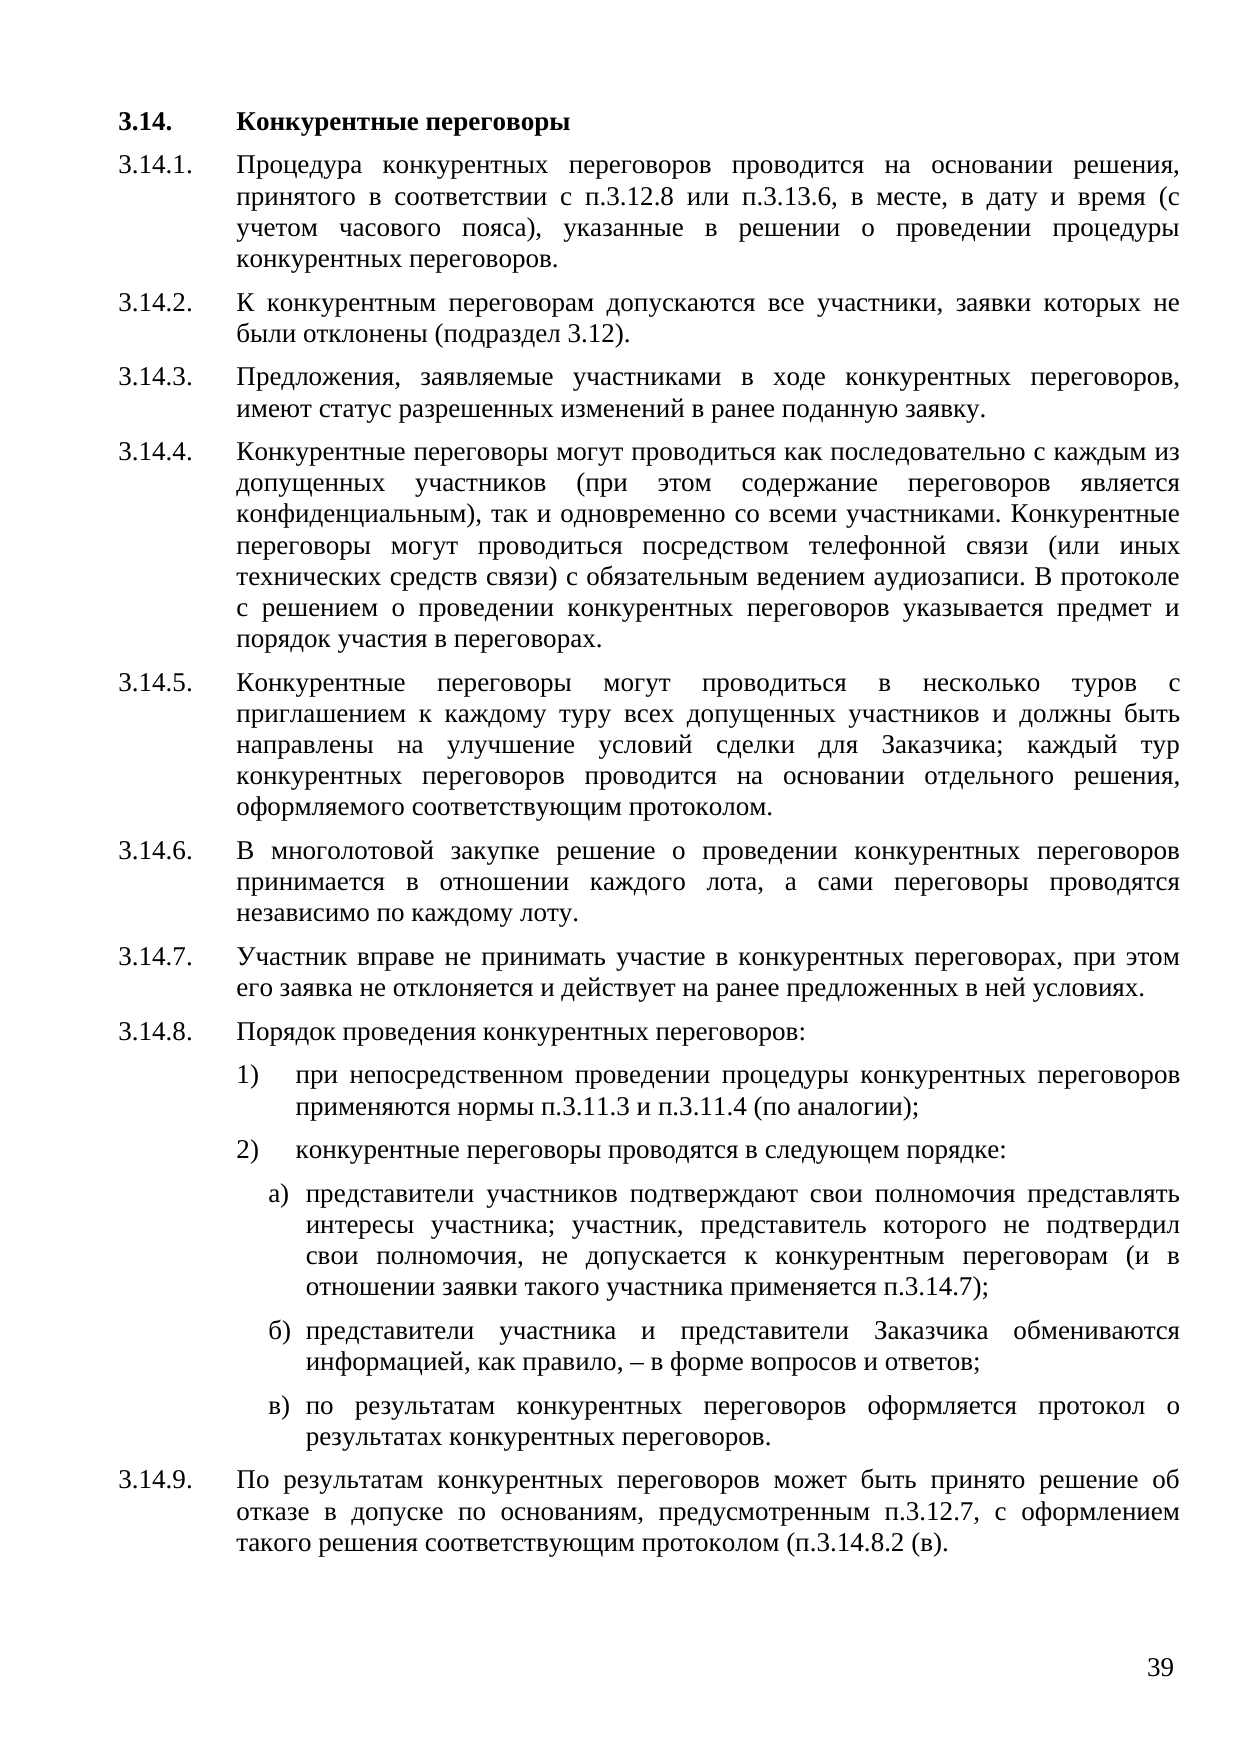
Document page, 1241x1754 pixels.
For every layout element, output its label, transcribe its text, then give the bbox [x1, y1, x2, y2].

text Участник вправе не принимать участие в конкурентных переговорах, при этом его заявка не отклоняется и действует на ранее предложенных в ней условиях. [118, 940, 1181, 1002]
text Процедура конкурентных переговоров проводится на основании решения, принятого в соответствии с п.3.12.8 или п.3.13.6, в месте, в дату и время (с учетом часового пояса), указанные в решении о проведении процедуры конкурентных переговоров. [118, 149, 1181, 273]
text при непосредственном проведении процедуры конкурентных переговоров применяются нормы п.3.11.3 и п.3.11.4 (по аналогии); [236, 1058, 1181, 1121]
text Конкурентные переговоры могут проводиться в несколько туров с приглашением к каждому туру всех допущенных участников и должны быть направлены на улучшение условий сделки для Заказчика; каждый тур конкурентных переговоров проводится на основании отдельного решения, оформляемого соответствующим протоколом. [118, 666, 1181, 822]
text по результатам конкурентных переговоров оформляется протокол о результатах конкурентных переговоров. [268, 1389, 1181, 1451]
text представители участников подтверждают свои полномочия представлять интересы участника; участник, представитель которого не подтвердил свои полномочия, не допускается к конкурентным переговорам (и в отношении заявки такого участника применяется п.3.14.7); [268, 1177, 1181, 1301]
text представители участника и представители Заказчика обмениваются информацией, как правило, – в форме вопросов и ответов; [268, 1314, 1181, 1376]
text В многолотовой закупке решение о проведении конкурентных переговоров принимается в отношении каждого лота, а сами переговоры проводятся независимо по каждому лоту. [118, 834, 1181, 927]
text Конкурентные переговоры могут проводиться как последовательно с каждым из допущенных участников (при этом содержание переговоров является конфиденциальным), так и одновременно со всеми участниками. Конкурентные переговоры могут проводиться посредством телефонной связи (или иных технических средств связи) с обязательным ведением аудиозаписи. В протоколе с решением о проведении конкурентных переговоров указывается предмет и порядок участия в переговорах. [118, 435, 1181, 653]
text По результатам конкурентных переговоров может быть принято решение об отказе в допуске по основаниям, предусмотренным п.3.12.7, с оформлением такого решения соответствующим протоколом (п.3.14.8.2 (в). [118, 1463, 1181, 1557]
text К конкурентным переговорам допускаются все участники, заявки которых не были отклонены (подраздел 3.12). [118, 286, 1181, 348]
text Предложения, заявляемые участниками в ходе конкурентных переговоров, имеют статус разрешенных изменений в ранее поданную заявку. [118, 361, 1181, 423]
text Конкурентные переговоры [118, 105, 1181, 136]
text Порядок проведения конкурентных переговоров: [118, 1015, 1181, 1046]
text конкурентные переговоры проводятся в следующем порядке: [236, 1133, 1181, 1164]
